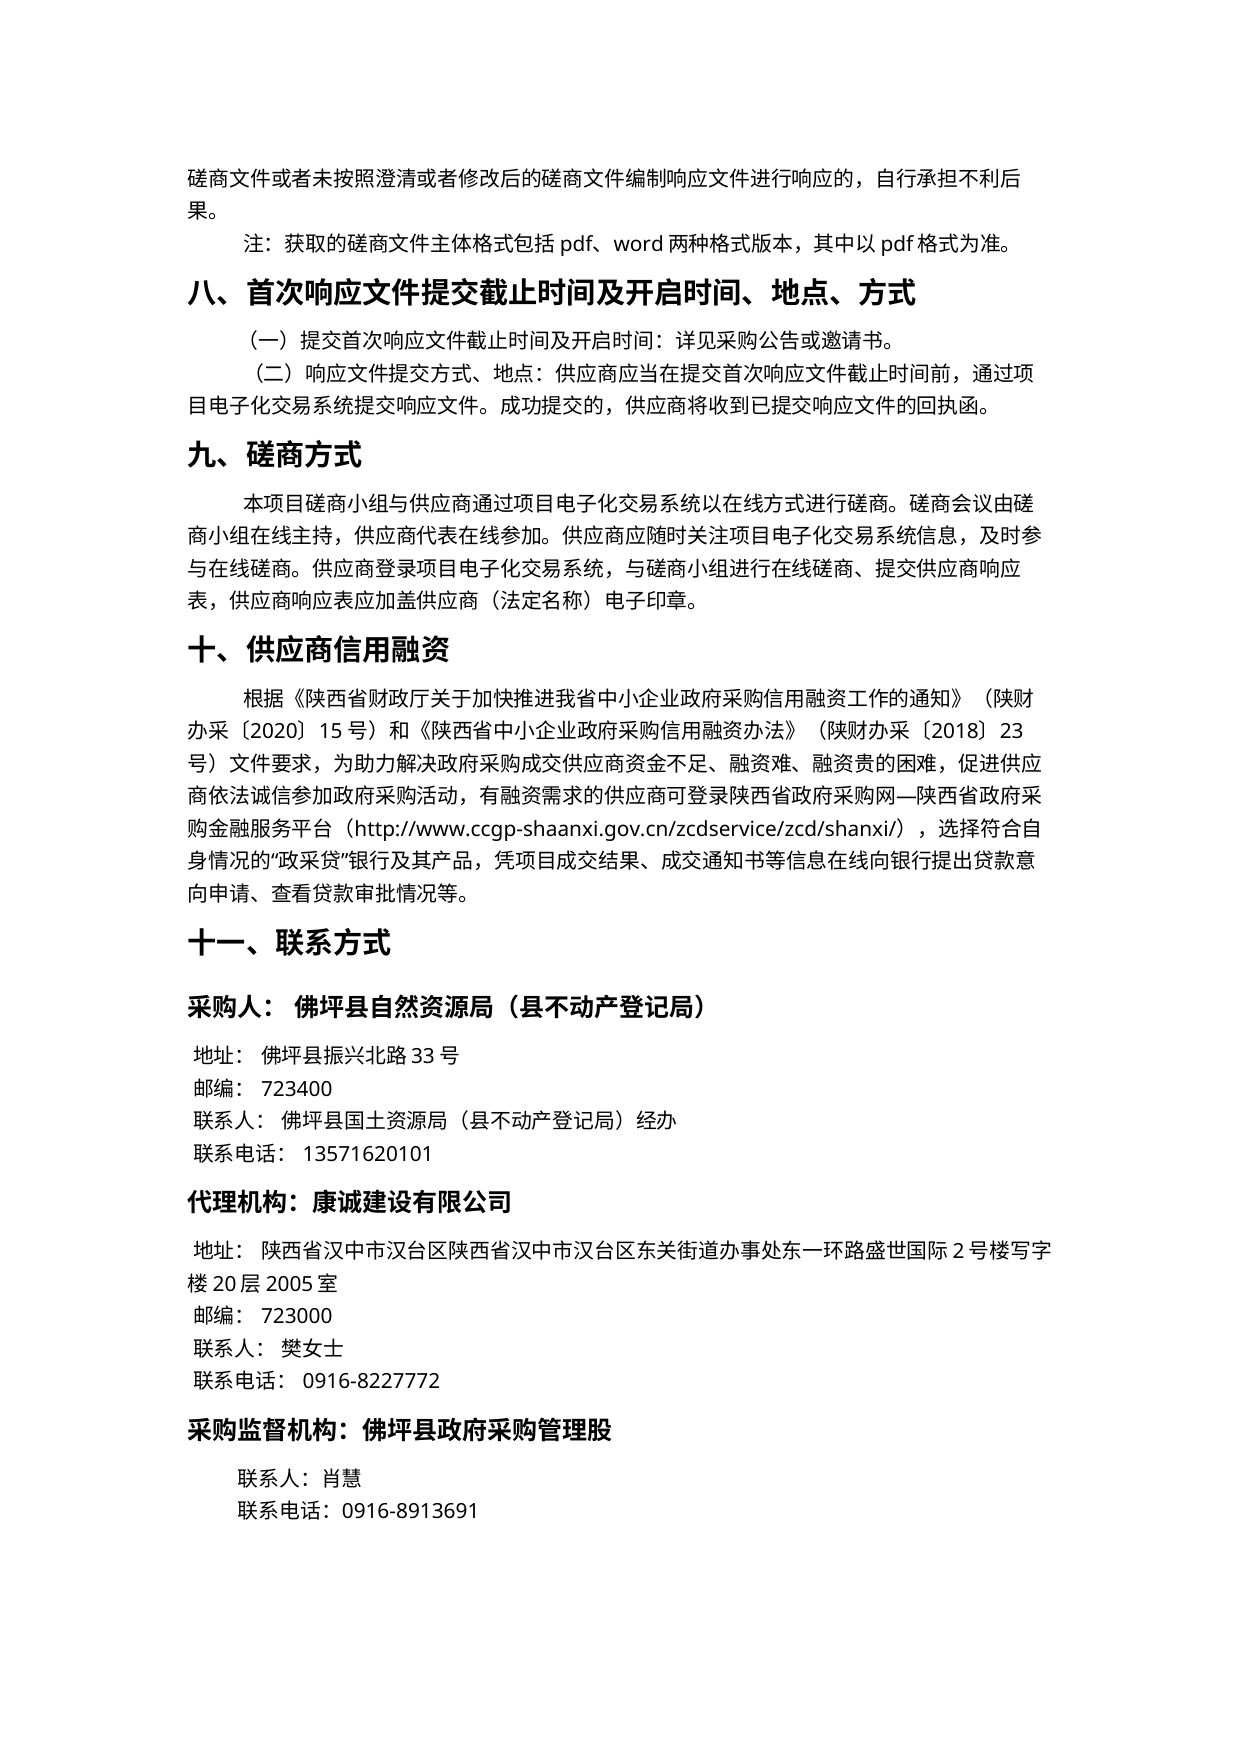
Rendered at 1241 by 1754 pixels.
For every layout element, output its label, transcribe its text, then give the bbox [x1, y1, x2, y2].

text 联系电话：0916-8913691 [187, 1494, 1053, 1527]
text 联系人： 樊女士 [187, 1332, 1053, 1364]
text 八、首次响应文件提交截止时间及开启时间、地点、方式 [187, 259, 1053, 324]
text 地址： 陕西省汉中市汉台区陕西省汉中市汉台区东关街道办事处东一环路盛世国际2号楼写字楼20层2005室 [187, 1234, 1053, 1299]
text 采购人： 佛坪县自然资源局（县不动产登记局） [187, 974, 1053, 1039]
text 联系电话： 0916-8227772 [187, 1364, 1053, 1397]
text 采购监督机构：佛坪县政府采购管理股 [187, 1397, 1053, 1462]
text 联系人： 佛坪县国土资源局（县不动产登记局）经办 [187, 1104, 1053, 1137]
text 本项目磋商小组与供应商通过项目电子化交易系统以在线方式进行磋商。磋商会议由磋商小组在线主持，供应商代表在线参加。供应商应随时关注项目电子化交易系统信息，及时参与在线磋商。供应商登录项目电子化交易系统，与磋商小组进行在线磋商、提交供应商响应表，供应商响应表应加盖供应商（法定名称）电子印章。 [187, 487, 1053, 617]
text 十一、联系方式 [187, 909, 1053, 974]
text 根据《陕西省财政厅关于加快推进我省中小企业政府采购信用融资工作的通知》（陕财办采〔2020〕15 号）和《陕西省中小企业政府采购信用融资办法》（陕财办采〔2018〕23 号）文件要求，为助力解决政府采购成交供应商资金不足、融资难、融资贵的困难，促进供应商依法诚信参加政府采购活动，有融资需求的供应商可登录陕西省政府采购网—陕西省政府采购金融服务平台（http://www.ccgp-shaanxi.gov.cn/zcdservice/zcd/shanxi/），选择符合自身情况的“政采贷”银行及其产品，凭项目成交结果、成交通知书等信息在线向银行提出贷款意向申请、查看贷款审批情况等。 [187, 682, 1053, 909]
text 十、供应商信用融资 [187, 617, 1053, 682]
text 九、磋商方式 [187, 422, 1053, 487]
text 联系人：肖慧 [187, 1462, 1053, 1494]
text 地址： 佛坪县振兴北路33号 [187, 1039, 1053, 1072]
text （二）响应文件提交方式、地点：供应商应当在提交首次响应文件截止时间前，通过项目电子化交易系统提交响应文件。成功提交的，供应商将收到已提交响应文件的回执函。 [187, 357, 1053, 422]
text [187, 162, 1053, 227]
text 注：获取的磋商文件主体格式包括pdf、word两种格式版本，其中以pdf格式为准。 [187, 227, 1053, 259]
text 代理机构：康诚建设有限公司 [187, 1169, 1053, 1234]
text 邮编： 723400 [187, 1072, 1053, 1104]
text 联系电话： 13571620101 [187, 1137, 1053, 1169]
text （一）提交首次响应文件截止时间及开启时间：详见采购公告或邀请书。 [187, 324, 1053, 357]
text 邮编： 723000 [187, 1299, 1053, 1332]
